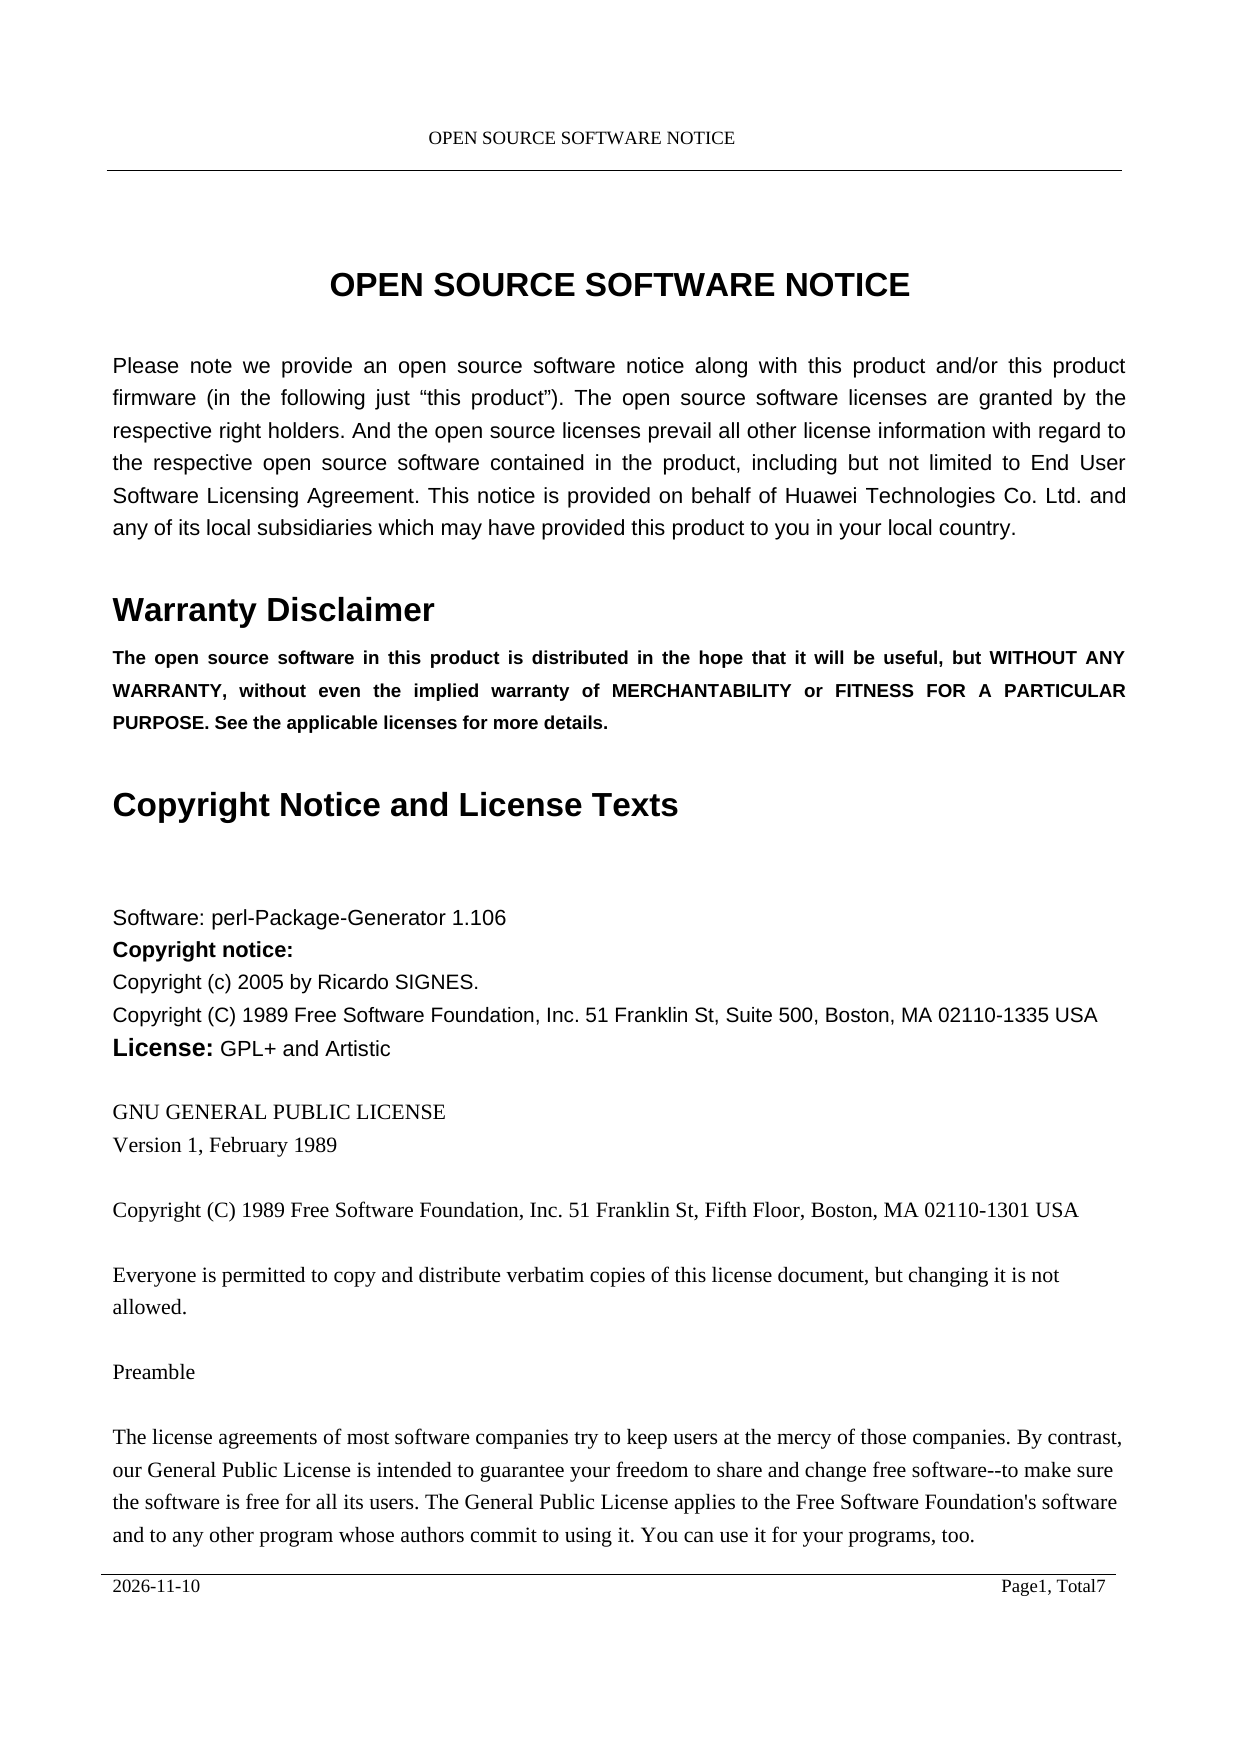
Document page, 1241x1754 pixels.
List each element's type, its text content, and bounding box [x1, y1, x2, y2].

text Copyright (C) 1989 Free Software Foundation, Inc. 51 Franklin St, Suite 500, Boston, MA 02110-1335 USA [112, 998, 1128, 1031]
text Copyright (c) 2005 by Ricardo SIGNES. [112, 966, 1128, 998]
text Copyright Notice and License Texts [112, 771, 1128, 836]
text Please note we provide an open source software notice along with this product and/or this product firmware (in the following just “this product”). The open source software licenses are granted by the respective right holders. And the open source licenses prevail all other license information with regard to the respective open source software contained in the product, including but not limited to End User Software Licensing Agreement. This notice is provided on behalf of Huawei Technologies Co. Ltd. and any of its local subsidiaries which may have provided this product to you in your local country. [112, 349, 1128, 544]
text The open source software in this product is distributed in the hope that it will be useful, but WITHOUT ANY WARRANTY, without even the implied warranty of MERCHANTABILITY or FITNESS FOR A PARTICULAR PURPOSE. See the applicable licenses for more details. [112, 641, 1128, 739]
text Warranty Disclaimer [112, 576, 1128, 641]
text Copyright notice: [112, 933, 1128, 966]
text OPEN SOURCE SOFTWARE NOTICE [112, 251, 1128, 316]
text Software: perl-Package-Generator 1.106 [112, 901, 1128, 933]
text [112, 1031, 1128, 1551]
